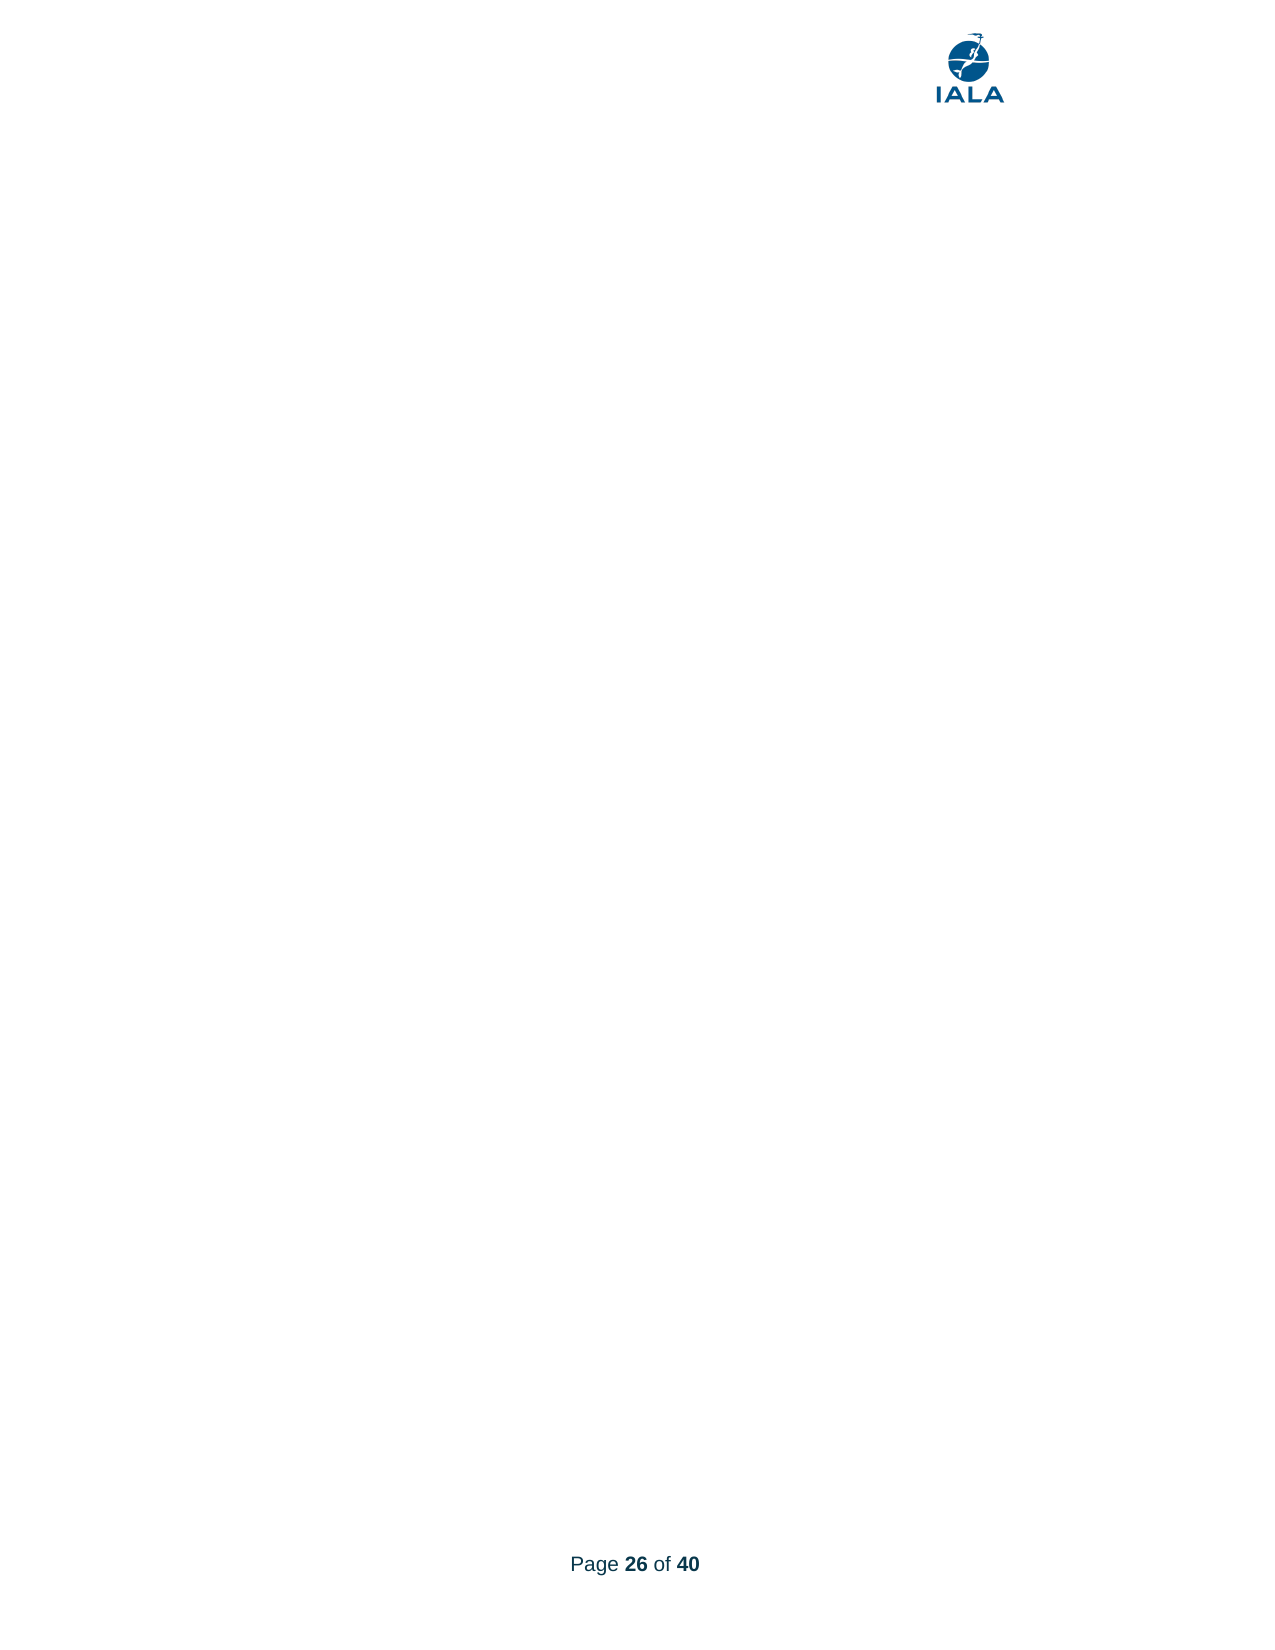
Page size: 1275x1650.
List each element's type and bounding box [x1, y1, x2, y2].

picture [921, 25, 1016, 118]
